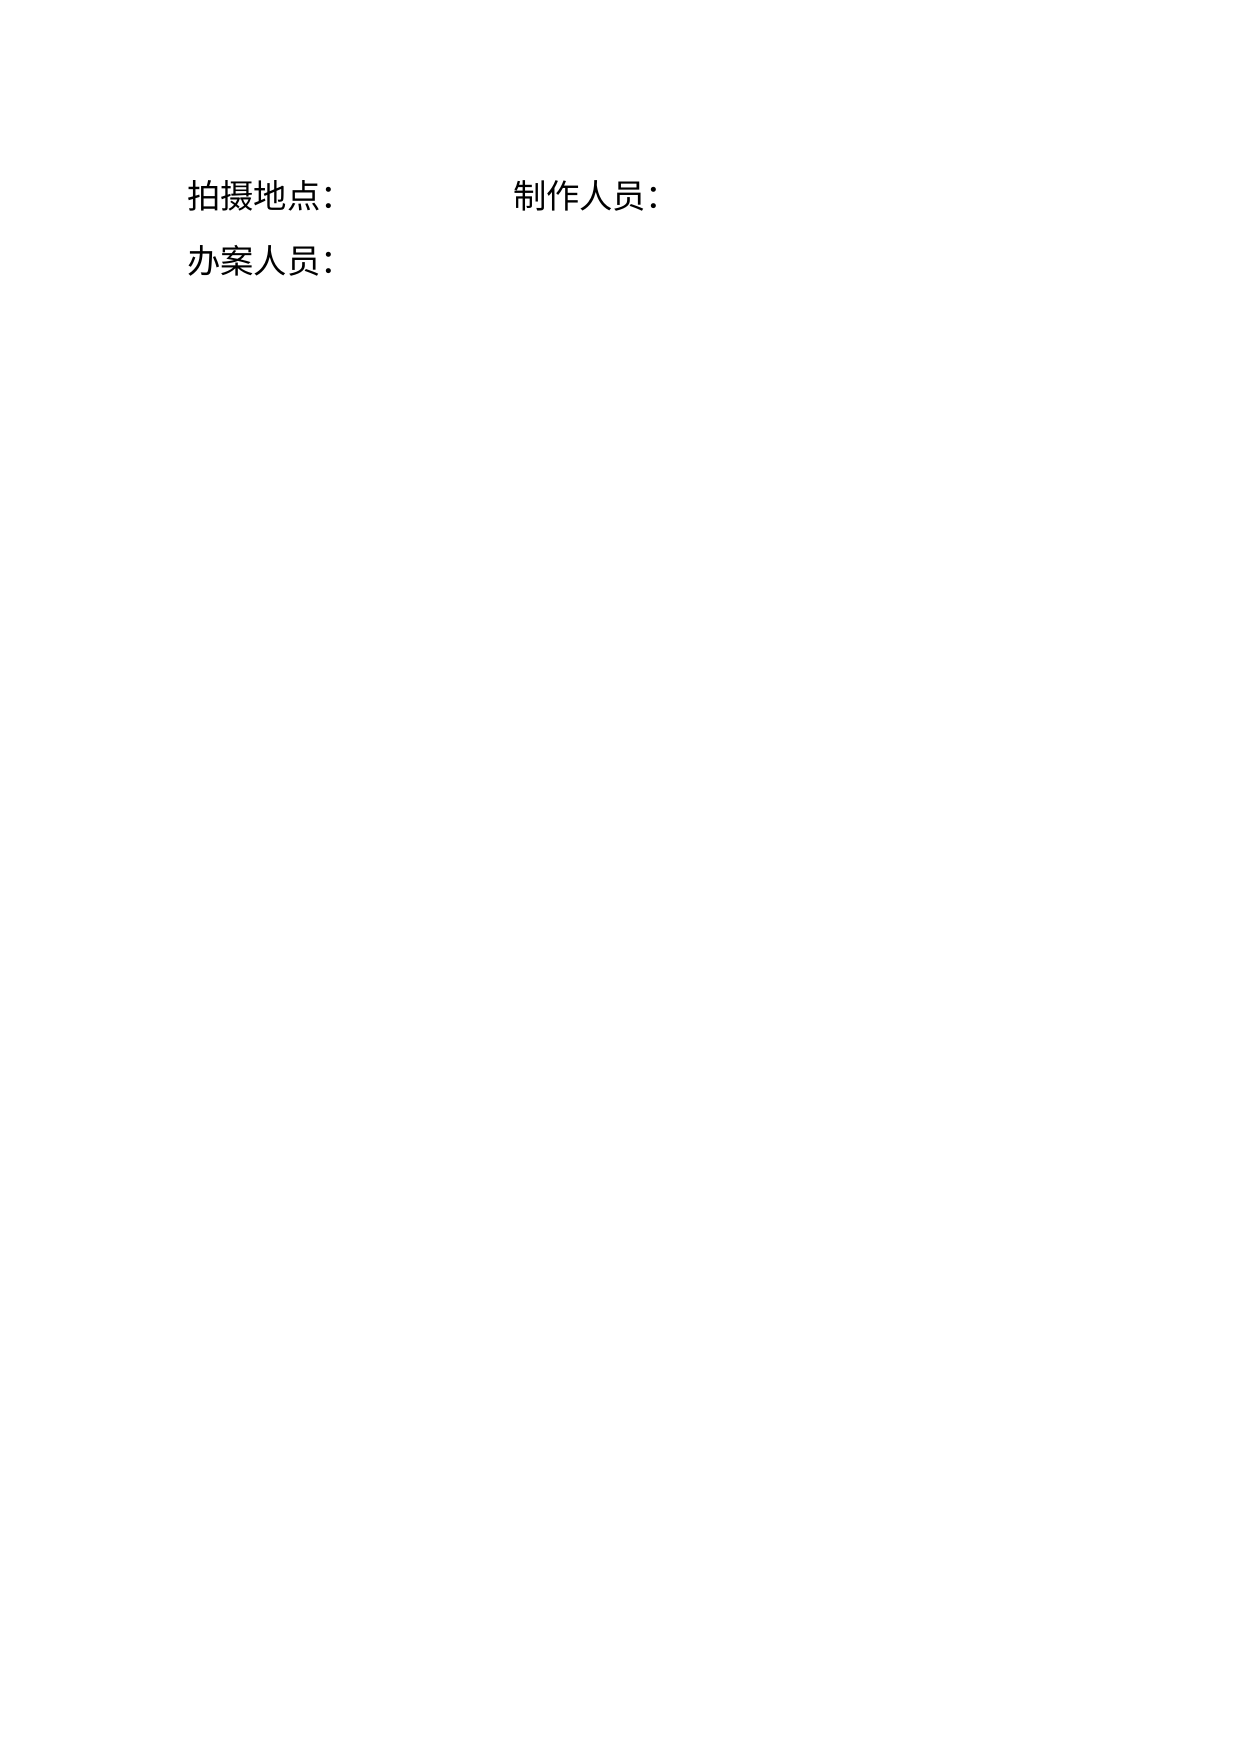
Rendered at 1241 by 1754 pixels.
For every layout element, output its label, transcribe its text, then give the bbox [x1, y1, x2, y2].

text 办案人员： [187, 227, 1053, 292]
text 拍摄地点： 制作人员： [187, 162, 1053, 227]
